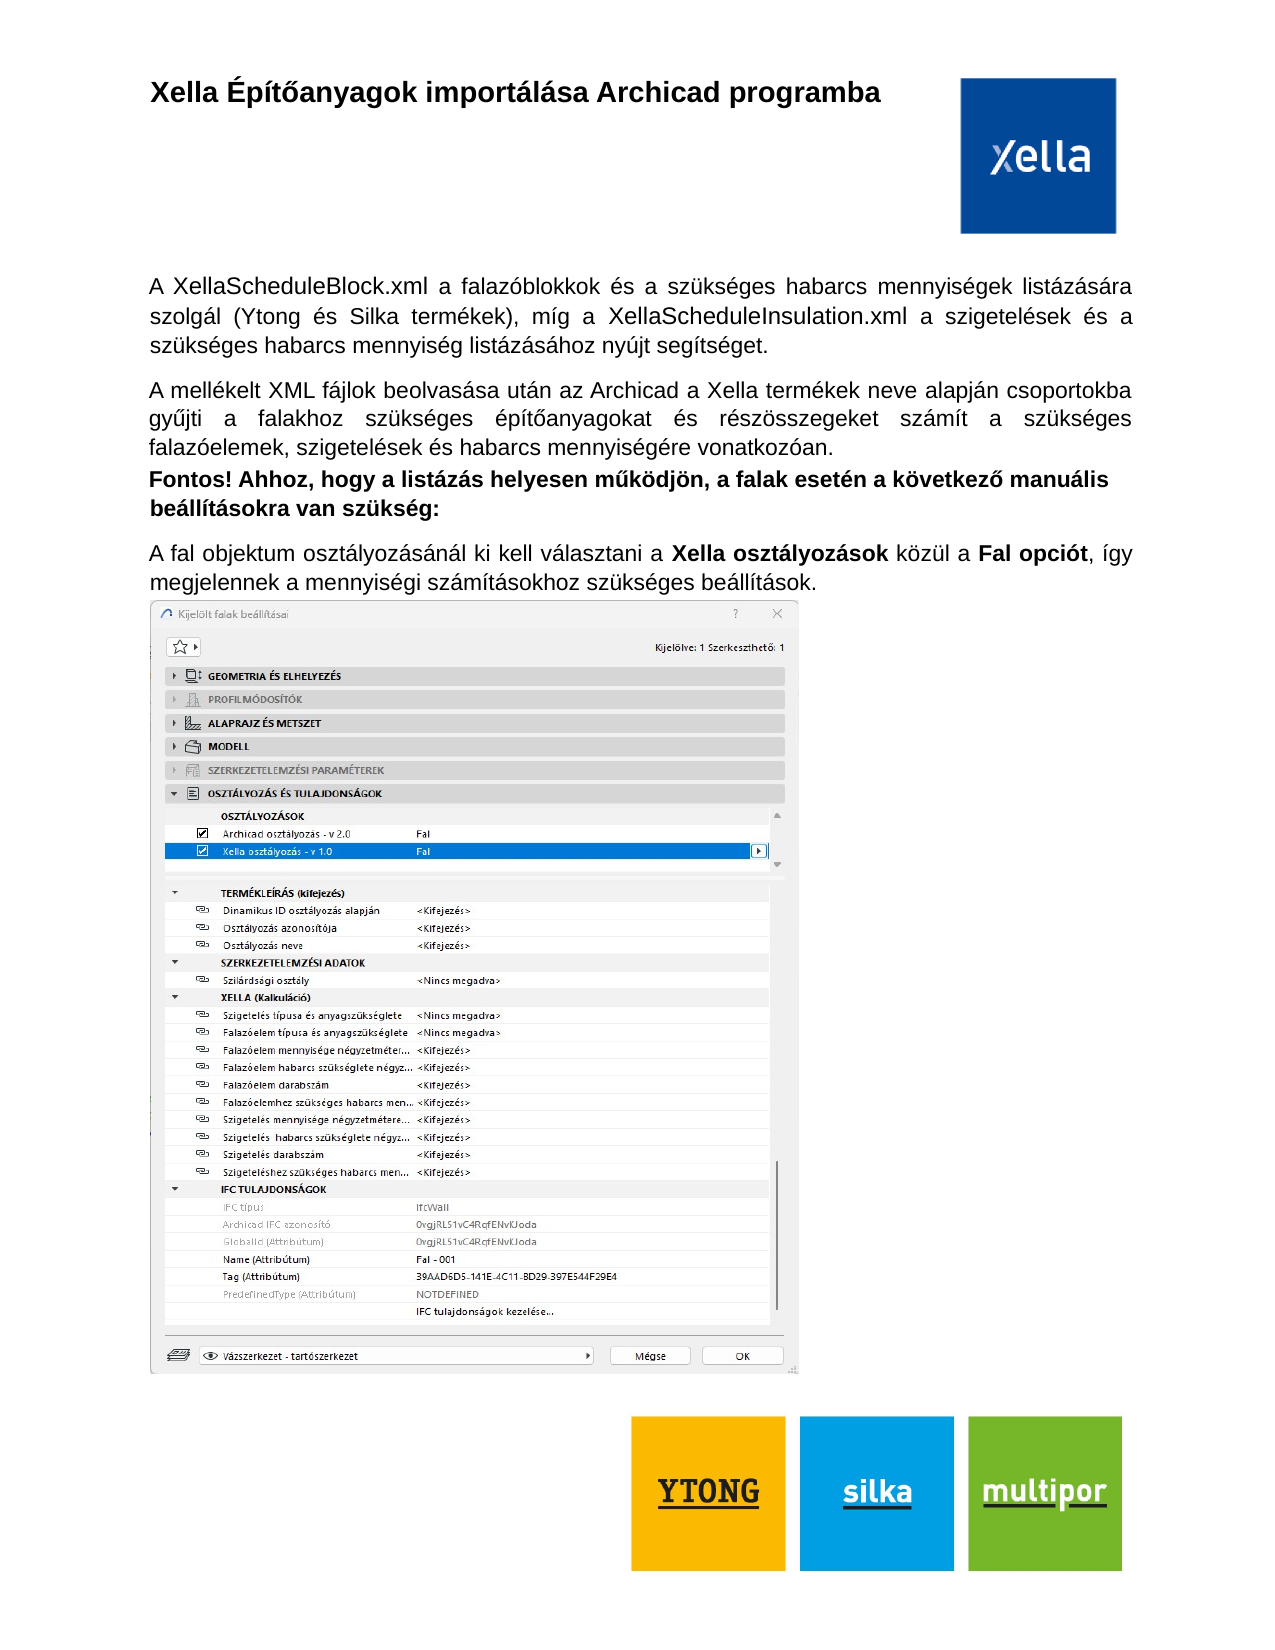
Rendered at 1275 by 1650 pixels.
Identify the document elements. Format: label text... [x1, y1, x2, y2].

text A fal objektum osztályozásánál ki kell választani a Xella osztályozások közül a Fal opciót, így megjelennek a mennyiségi számításokhoz szükséges beállítások. [148, 540, 1133, 595]
text A mellékelt XML fájlok beolvasása után az Archicad a Xella termékek neve alapján csoportokba gyűjti a falakhoz szükséges építőanyagokat és részösszegeket számít a szükséges falazóelemek, szigetelések és habarcs mennyiségére vonatkozóan. [148, 377, 1133, 460]
picture [628, 1412, 1125, 1574]
picture [956, 75, 1118, 237]
picture [150, 600, 799, 1374]
text Fontos! Ahhoz, hogy a listázás helyesen működjön, a falak esetén a következő manuális beállításokra van szükség: [148, 466, 1133, 521]
text A XellaScheduleBlock.xml a falazóblokkok és a szükséges habarcs mennyiségek listázására szolgál (Ytong és Silka termékek), míg a XellaScheduleInsulation.xml a szigetelések és a szükséges habarcs mennyiség listázásához nyújt segítséget. [148, 272, 1133, 358]
